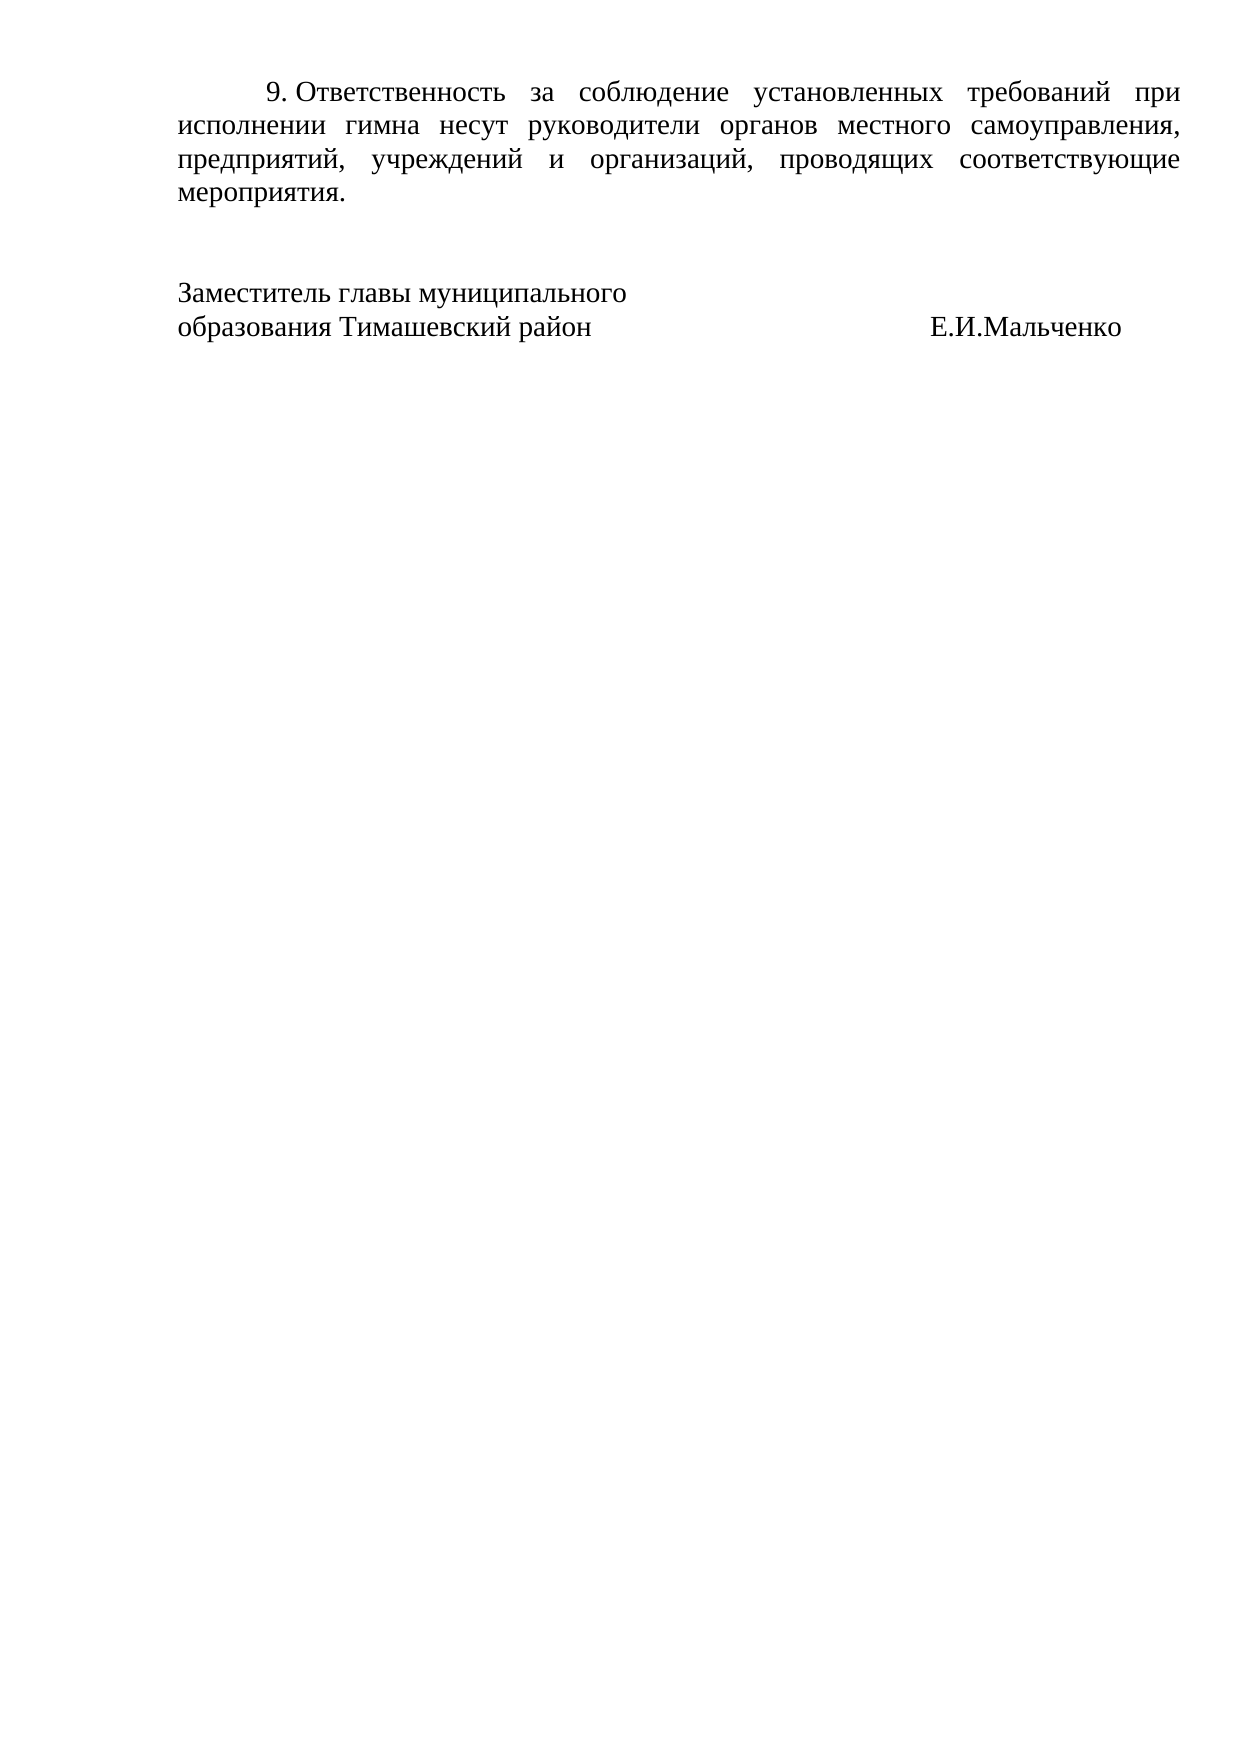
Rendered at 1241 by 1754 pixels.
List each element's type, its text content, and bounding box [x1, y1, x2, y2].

text образования Тимашевский район Е.И.Мальченко [177, 309, 1181, 342]
text Заместитель главы муниципального [177, 275, 1181, 309]
list Ответственность за соблюдение установленных требований при исполнении гимна несут руководители органов местного самоуправления, предприятий, учреждений и организаций, проводящих соответствующие мероприятия. [177, 74, 1181, 208]
